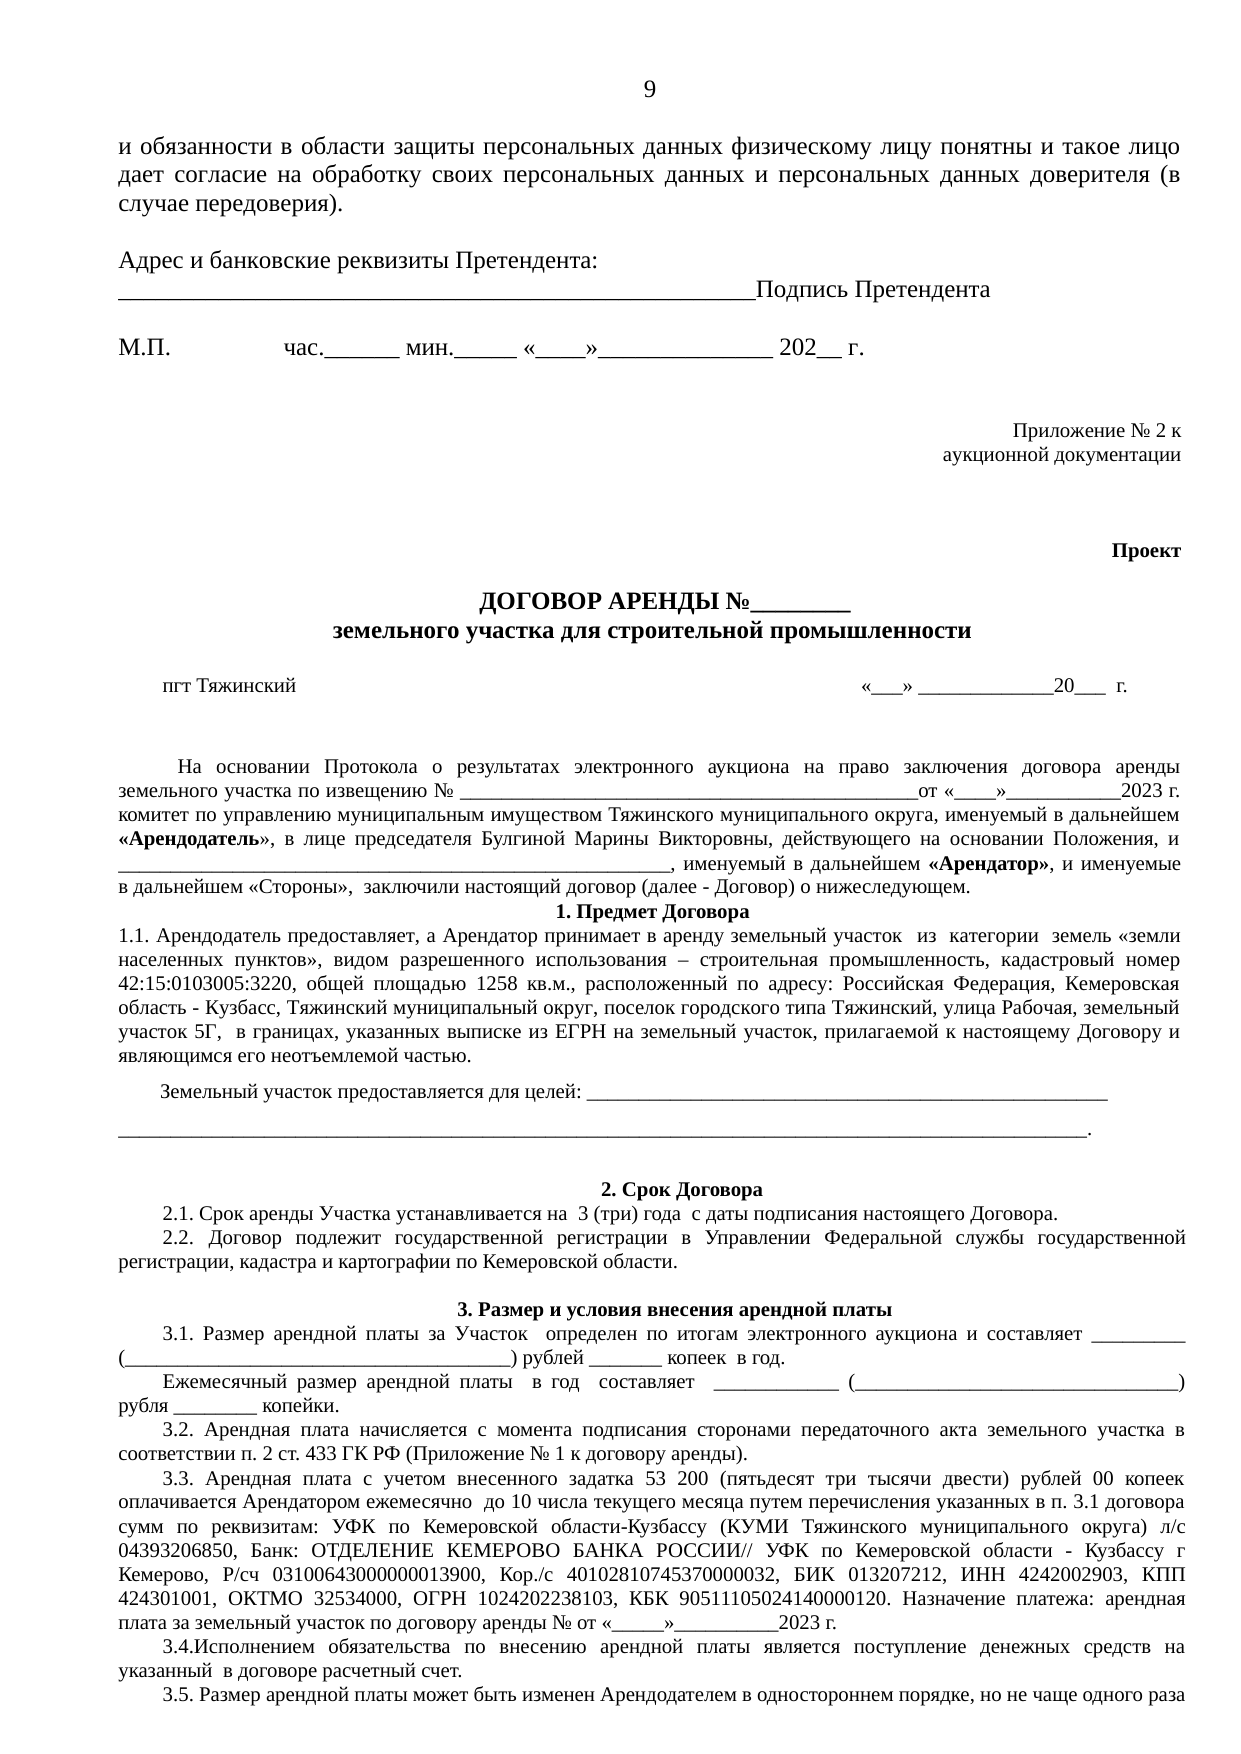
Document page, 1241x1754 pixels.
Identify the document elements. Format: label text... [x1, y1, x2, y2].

text Адрес и банковские реквизиты Претендента: [118, 245, 1181, 274]
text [118, 131, 1181, 217]
text 3. Размер и условия внесения арендной платы [118, 1297, 1187, 1321]
text _____________________________________________________________________________________________. [118, 1116, 1181, 1140]
text Ежемесячный размер арендной платы в год составляет ____________ (_______________________________) рубля ________ копейки. [118, 1369, 1187, 1417]
text 2.1. Срок аренды Участка устанавливается на 3 (три) года с даты подписания настоящего Договора. [118, 1201, 1187, 1225]
text аукционной документации [118, 442, 1181, 466]
text На основании Протокола о результатах электронного аукциона на право заключения договора аренды земельного участка по извещению № ____________________________________________от «____»___________2023 г. комитет по управлению муниципальным имуществом Тяжинского муниципального округа, именуемый в дальнейшем «Арендодатель», в лице председателя Булгиной Марины Викторовны, действующего на основании Положения, и _____________________________________________________, именуемый в дальнейшем «Арендатор», и именуемые в дальнейшем «Стороны», заключили настоящий договор (далее - Договор) о нижеследующем. [118, 754, 1181, 898]
text 3.4.Исполнением обязательства по внесению арендной платы является поступление денежных средств на указанный в договоре расчетный счет. [118, 1634, 1187, 1682]
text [118, 1682, 1187, 1706]
text 1. Предмет Договора [118, 898, 1187, 923]
text 3.2. Арендная плата начисляется с момента подписания сторонами передаточного акта земельного участка в соответствии п. 2 ст. 433 ГК РФ (Приложение № 1 к договору аренды). [118, 1417, 1187, 1465]
text ДОГОВОР АРЕНДЫ №________ [118, 586, 1187, 615]
text М.П. час.______ мин._____ «____»______________ 202__ г. [118, 332, 1181, 360]
text 2.2. Договор подлежит государственной регистрации в Управлении Федеральной службы государственной регистрации, кадастра и картографии по Кемеровской области. [118, 1225, 1187, 1273]
text земельного участка для строительной промышленности [118, 615, 1187, 644]
text ___________________________________________________Подпись Претендента [118, 274, 1181, 303]
text Приложение № 2 к [118, 418, 1181, 442]
text 3.1. Размер арендной платы за Участок определен по итогам электронного аукциона и составляет _________ (_____________________________________) рублей _______ копеек в год. [118, 1321, 1187, 1369]
text Проект [118, 538, 1181, 562]
text пгт Тяжинский «___» _____________20___ г. [74, 673, 1187, 697]
text 3.3. Арендная плата с учетом внесенного задатка 53 200 (пятьдесят три тысячи двести) рублей 00 копеек оплачивается Арендатором ежемесячно до 10 числа текущего месяца путем перечисления указанных в п. 3.1 договора сумм по реквизитам: УФК по Кемеровской области-Кузбассу (КУМИ Тяжинского муниципального округа) л/с 04393206850, Банк: ОТДЕЛЕНИЕ КЕМЕРОВО БАНКА РОССИИ// УФК по Кемеровской области - Кузбассу г Кемерово, Р/сч 03100643000000013900, Кор./с 40102810745370000032, БИК 013207212, ИНН 4242002903, КПП 424301001, ОКТМО 32534000, ОГРН 1024202238103, КБК 90511105024140000120. Назначение платежа: арендная плата за земельный участок по договору аренды № от «_____»__________2023 г. [118, 1465, 1187, 1634]
text 1.1. Арендодатель предоставляет, а Арендатор принимает в аренду земельный участок из категории земель «земли населенных пунктов», видом разрешенного использования – строительная промышленность, кадастровый номер 42:15:0103005:3220, общей площадью 1258 кв.м., расположенный по адресу: Российская Федерация, Кемеровская область - Кузбасс, Тяжинский муниципальный округ, поселок городского типа Тяжинский, улица Рабочая, земельный участок 5Г, в границах, указанных выписке из ЕГРН на земельный участок, прилагаемой к настоящему Договору и являющимся его неотъемлемой частью. [118, 923, 1181, 1067]
text 2. Срок Договора [118, 1177, 1187, 1201]
text Земельный участок предоставляется для целей: __________________________________________________ [118, 1079, 1181, 1103]
